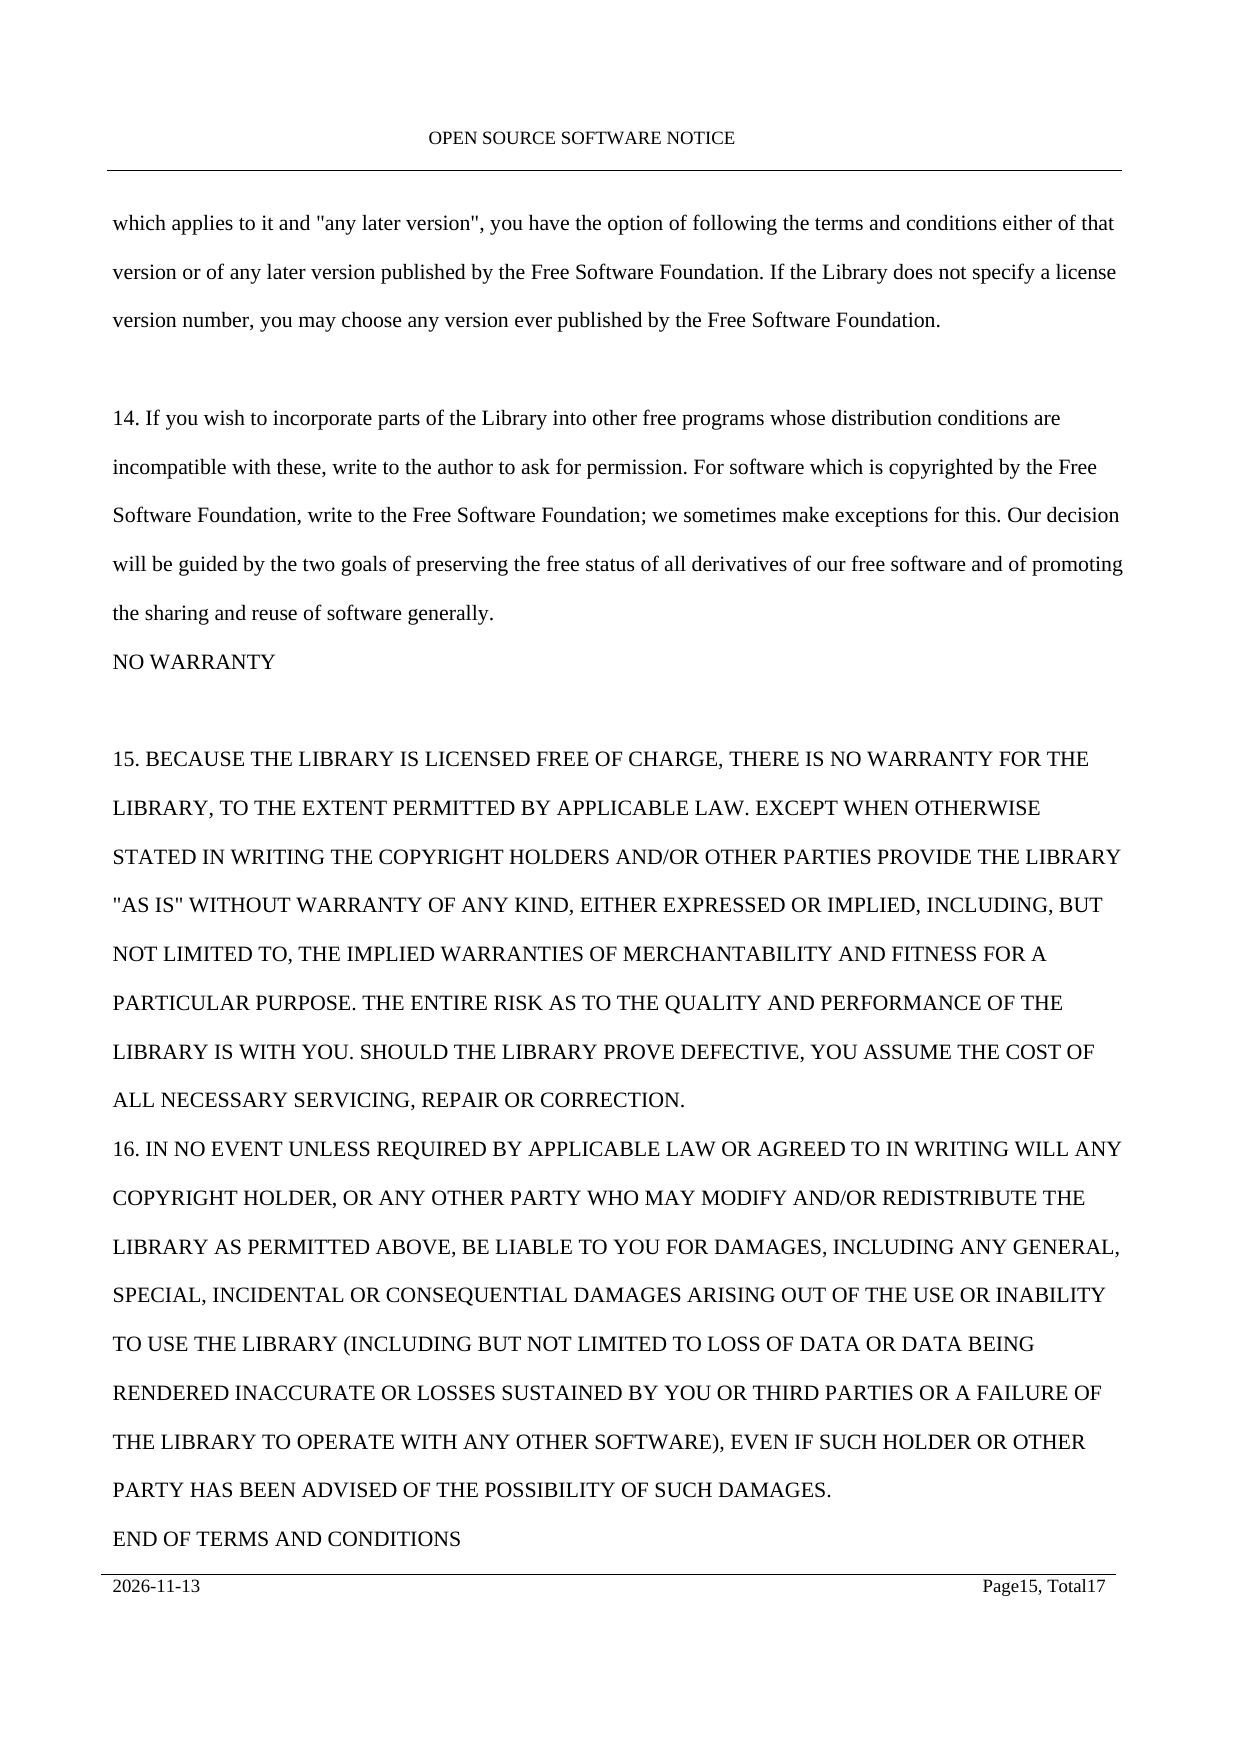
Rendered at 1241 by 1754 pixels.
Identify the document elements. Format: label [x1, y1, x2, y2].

text [112, 206, 1128, 1555]
